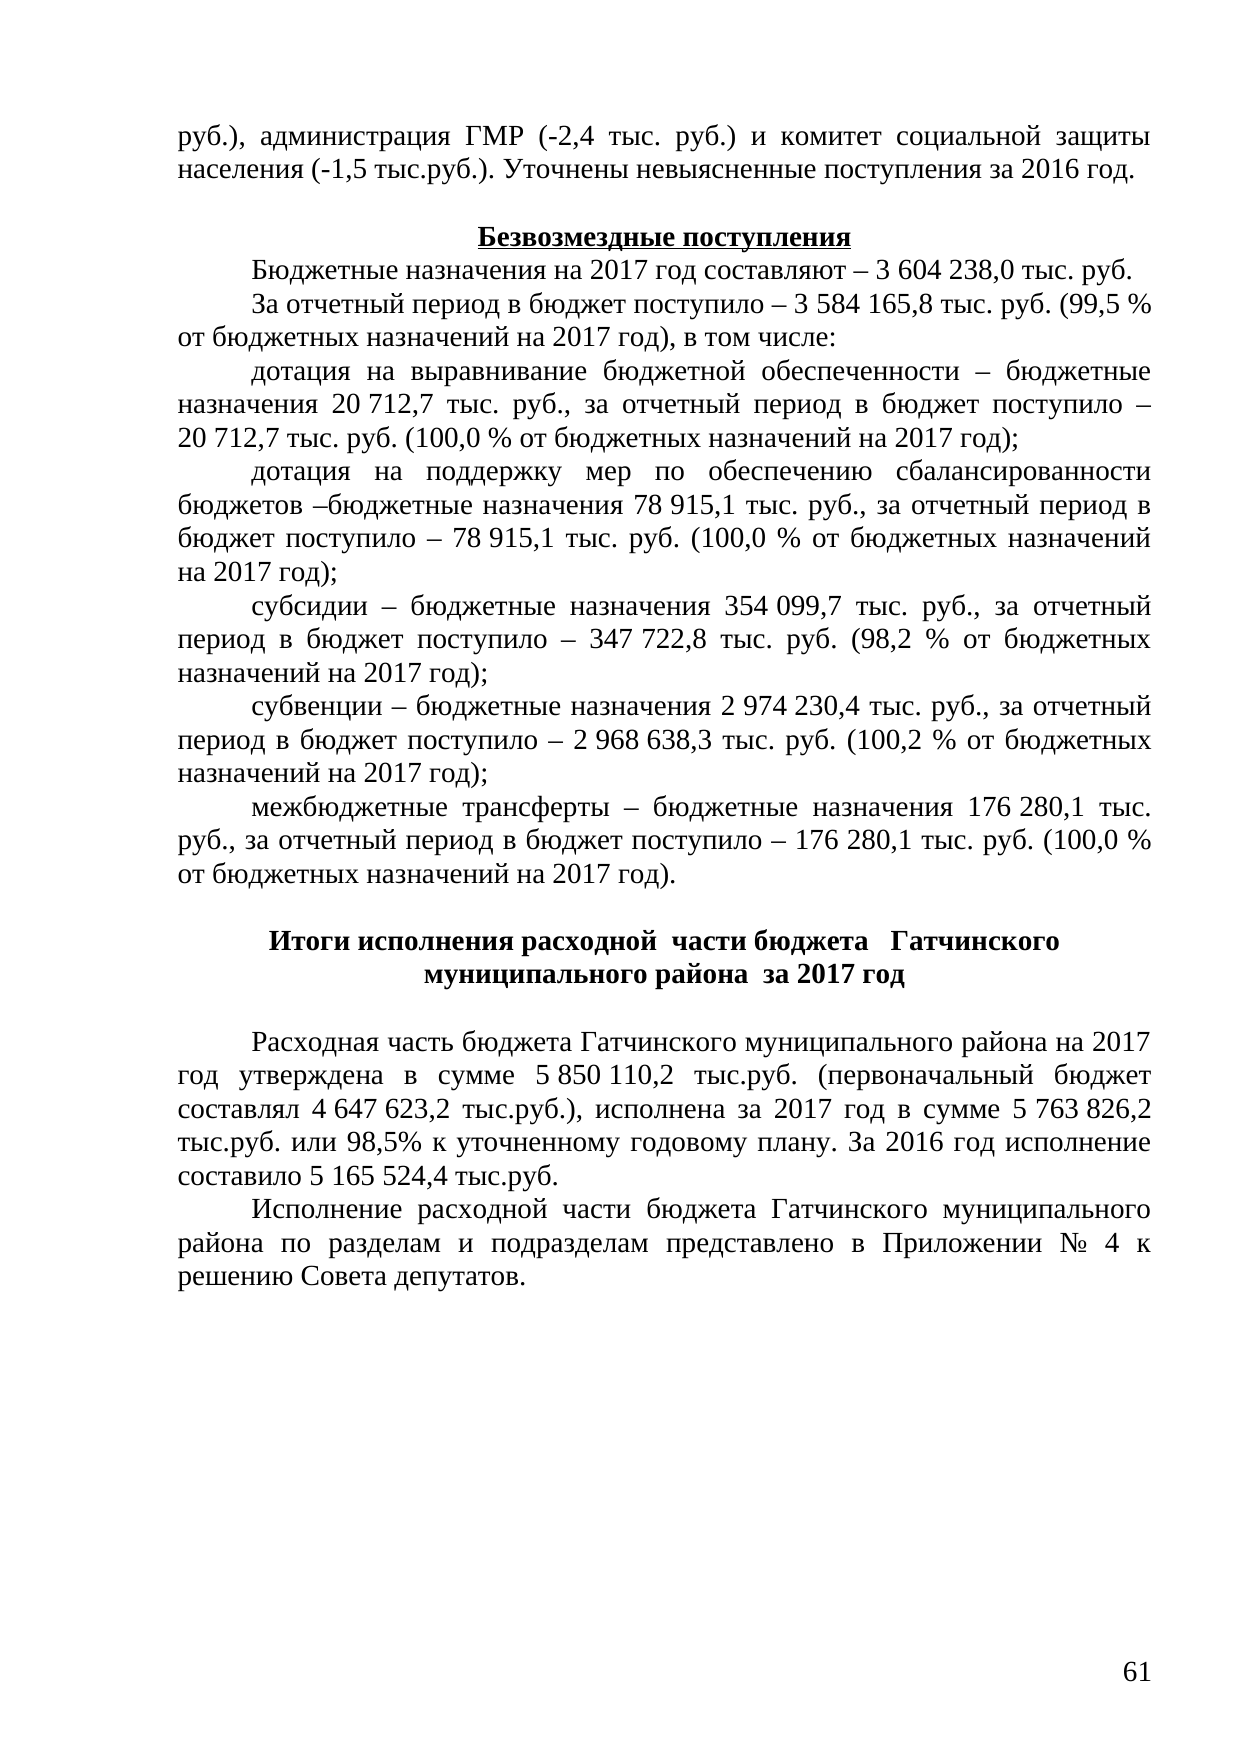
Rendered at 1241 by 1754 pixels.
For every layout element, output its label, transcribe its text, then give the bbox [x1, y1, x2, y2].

text субвенции – бюджетные назначения 2 974 230,4 тыс. руб., за отчетный период в бюджет поступило – 2 968 638,3 тыс. руб. (100,2 % от бюджетных назначений на 2017 год); [177, 688, 1152, 789]
text За отчетный период в бюджет поступило – 3 584 165,8 тыс. руб. (99,5 % от бюджетных назначений на 2017 год), в том числе: [177, 286, 1152, 353]
text межбюджетные трансферты – бюджетные назначения 176 280,1 тыс. руб., за отчетный период в бюджет поступило – 176 280,1 тыс. руб. (100,0 % от бюджетных назначений на 2017 год). [177, 789, 1152, 889]
text дотация на поддержку мер по обеспечению сбалансированности бюджетов –бюджетные назначения 78 915,1 тыс. руб., за отчетный период в бюджет поступило – 78 915,1 тыс. руб. (100,0 % от бюджетных назначений на 2017 год); [177, 453, 1152, 588]
text субсидии – бюджетные назначения 354 099,7 тыс. руб., за отчетный период в бюджет поступило – 347 722,8 тыс. руб. (98,2 % от бюджетных назначений на 2017 год); [177, 588, 1152, 688]
text Безвозмездные поступления [177, 219, 1152, 252]
text Бюджетные назначения на 2017 год составляют – 3 604 238,0 тыс. руб. [177, 252, 1152, 286]
text Расходная часть бюджета Гатчинского муниципального района на 2017 год утверждена в сумме 5 850 110,2 тыс.руб. (первоначальный бюджет составлял 4 647 623,2 тыс.руб.), исполнена за 2017 год в сумме 5 763 826,2 тыс.руб. или 98,5% к уточненному годовому плану. За 2016 год исполнение составило 5 165 524,4 тыс.руб. [177, 1024, 1152, 1191]
text дотация на выравнивание бюджетной обеспеченности – бюджетные назначения 20 712,7 тыс. руб., за отчетный период в бюджет поступило – 20 712,7 тыс. руб. (100,0 % от бюджетных назначений на 2017 год); [177, 353, 1152, 453]
text Итоги исполнения расходной части бюджета Гатчинского муниципального района за 2017 год [177, 923, 1152, 990]
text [177, 118, 1152, 185]
text Исполнение расходной части бюджета Гатчинского муниципального района по разделам и подразделам представлено в Приложении № 4 к решению Совета депутатов. [177, 1191, 1152, 1292]
